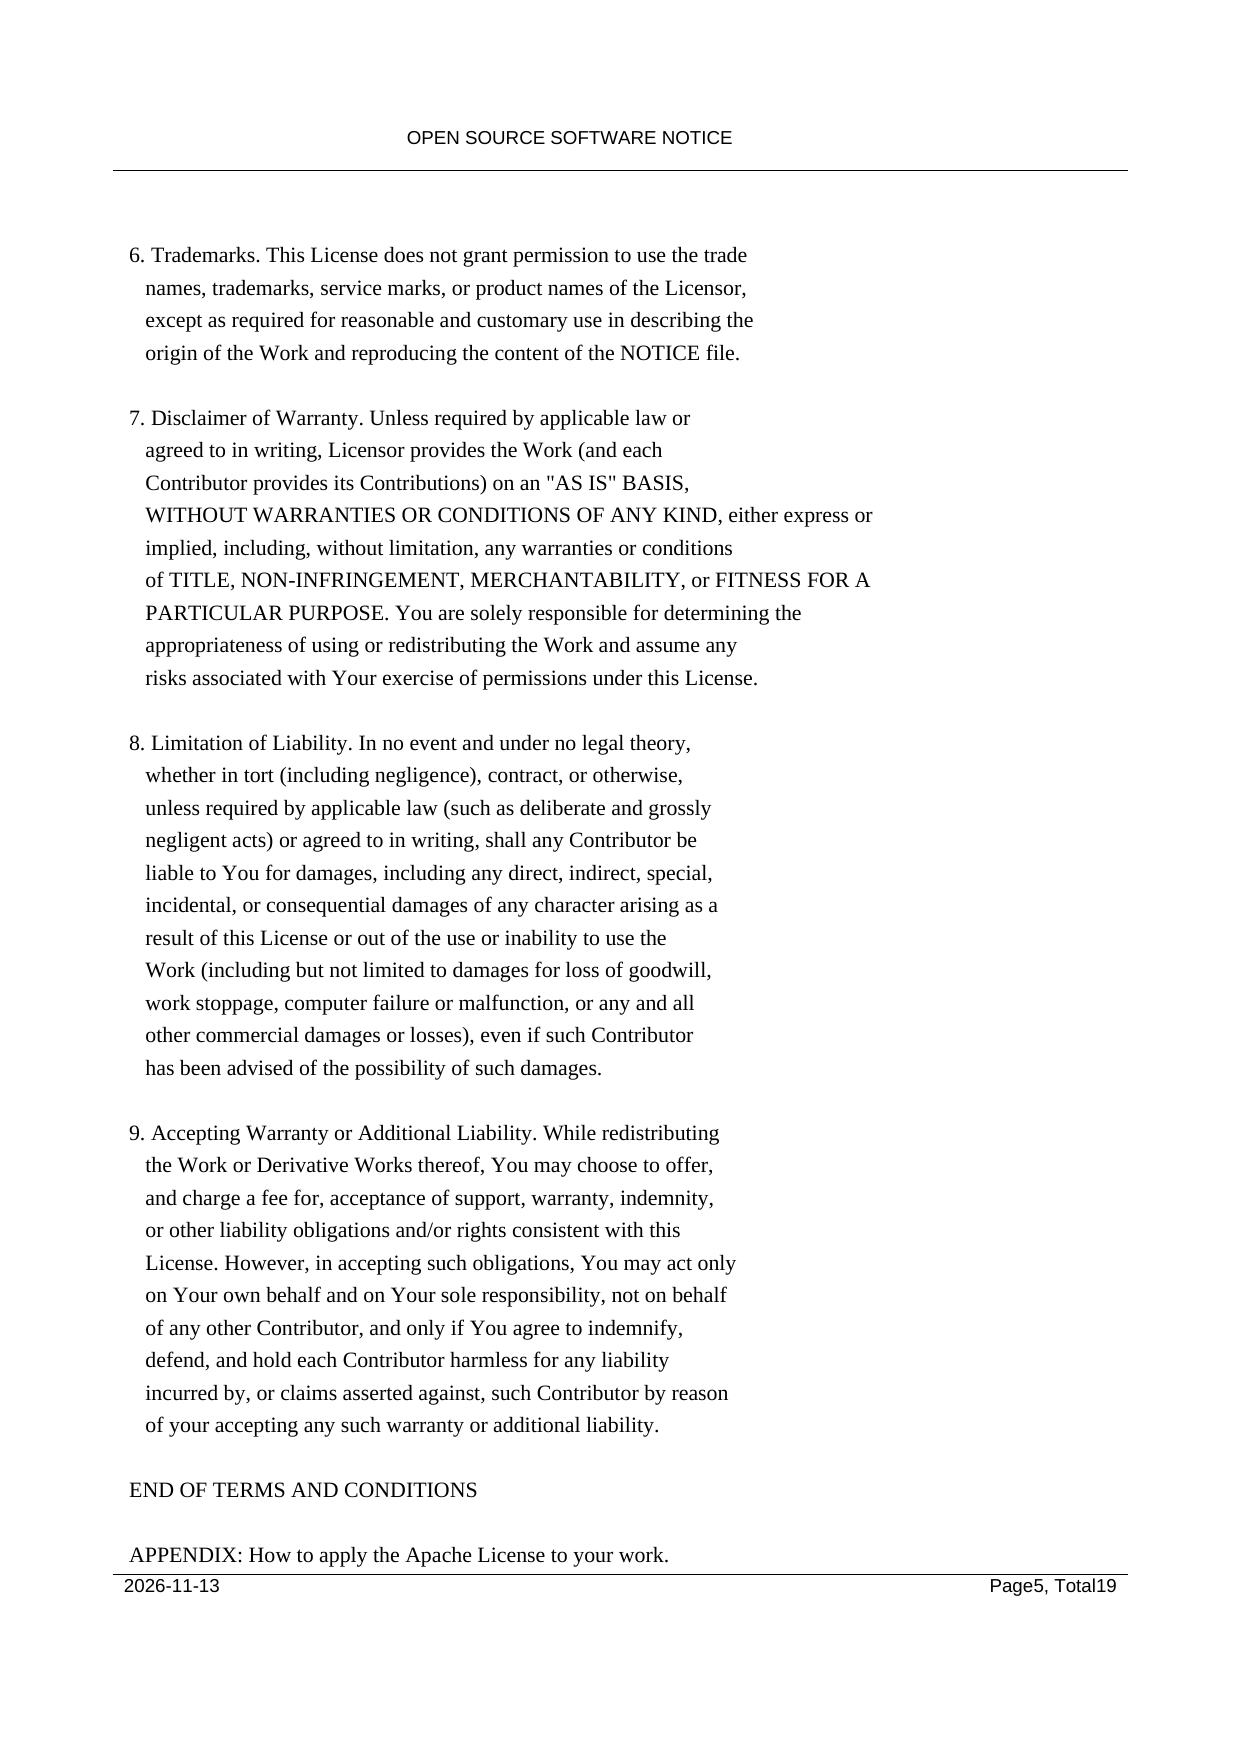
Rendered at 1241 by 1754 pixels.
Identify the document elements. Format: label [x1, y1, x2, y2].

text [112, 206, 1128, 1571]
